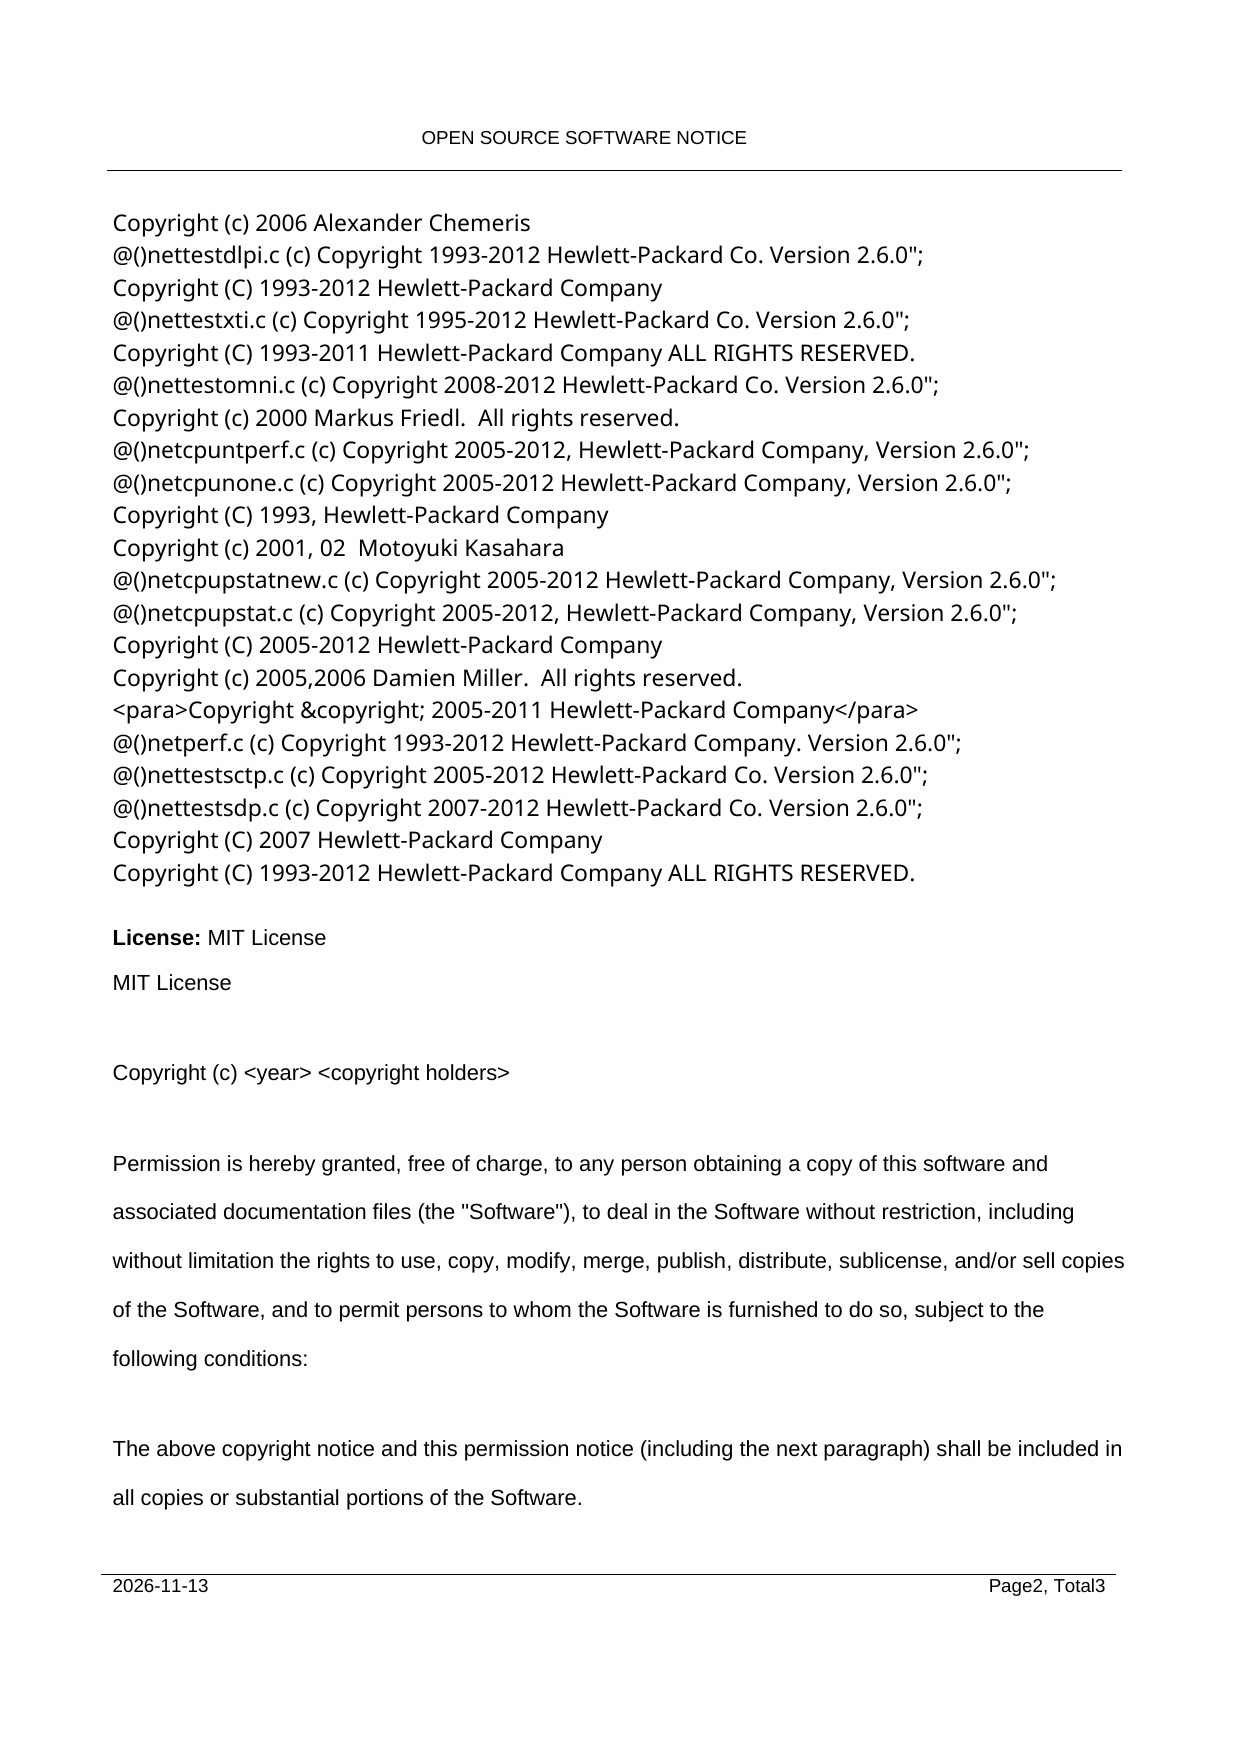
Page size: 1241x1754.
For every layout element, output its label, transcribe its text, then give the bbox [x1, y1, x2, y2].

text Copyright (c) 2000 Markus Friedl. All rights reserved. [112, 401, 1128, 434]
text @()netcpunone.c (c) Copyright 2005-2012 Hewlett-Packard Company, Version 2.6.0"; [112, 466, 1128, 499]
text License: MIT License [112, 921, 1128, 954]
text Copyright (c) 2001, 02 Motoyuki Kasahara [112, 531, 1128, 564]
text Permission is hereby granted, free of charge, to any person obtaining a copy of this software and associated documentation files (the "Software"), to deal in the Software without restriction, including without limitation the rights to use, copy, modify, merge, publish, distribute, sublicense, and/or sell copies of the Software, and to permit persons to whom the Software is furnished to do so, subject to the following conditions: [112, 1147, 1128, 1374]
text @()netcpupstat.c (c) Copyright 2005-2012, Hewlett-Packard Company, Version 2.6.0"; [112, 596, 1128, 629]
text MIT License [112, 966, 1128, 999]
text @()netperf.c (c) Copyright 1993-2012 Hewlett-Packard Company. Version 2.6.0"; [112, 726, 1128, 759]
text @()nettestsdp.c (c) Copyright 2007-2012 Hewlett-Packard Co. Version 2.6.0"; [112, 791, 1128, 824]
text Copyright (C) 1993-2012 Hewlett-Packard Company [112, 271, 1128, 304]
text @()nettestomni.c (c) Copyright 2008-2012 Hewlett-Packard Co. Version 2.6.0"; [112, 369, 1128, 401]
text Copyright (C) 1993-2011 Hewlett-Packard Company ALL RIGHTS RESERVED. [112, 336, 1128, 369]
text @()nettestdlpi.c (c) Copyright 1993-2012 Hewlett-Packard Co. Version 2.6.0"; [112, 239, 1128, 271]
text Copyright (c) 2005,2006 Damien Miller. All rights reserved. [112, 661, 1128, 694]
text Copyright (c) <year> <copyright holders> [112, 1057, 1128, 1089]
text @()netcpupstatnew.c (c) Copyright 2005-2012 Hewlett-Packard Company, Version 2.6.0"; [112, 564, 1128, 596]
text Copyright (C) 1993-2012 Hewlett-Packard Company ALL RIGHTS RESERVED. [112, 856, 1128, 889]
text The above copyright notice and this permission notice (including the next paragraph) shall be included in all copies or substantial portions of the Software. [112, 1432, 1128, 1513]
text <para>Copyright &copyright; 2005-2011 Hewlett-Packard Company</para> [112, 694, 1128, 726]
text Copyright (C) 1993, Hewlett-Packard Company [112, 499, 1128, 531]
text Copyright (C) 2005-2012 Hewlett-Packard Company [112, 629, 1128, 661]
text @()nettestsctp.c (c) Copyright 2005-2012 Hewlett-Packard Co. Version 2.6.0"; [112, 759, 1128, 791]
text Copyright (C) 2007 Hewlett-Packard Company [112, 824, 1128, 856]
text @()nettestxti.c (c) Copyright 1995-2012 Hewlett-Packard Co. Version 2.6.0"; [112, 304, 1128, 336]
text Copyright (c) 2006 Alexander Chemeris [112, 206, 1128, 239]
text @()netcpuntperf.c (c) Copyright 2005-2012, Hewlett-Packard Company, Version 2.6.0"; [112, 434, 1128, 466]
